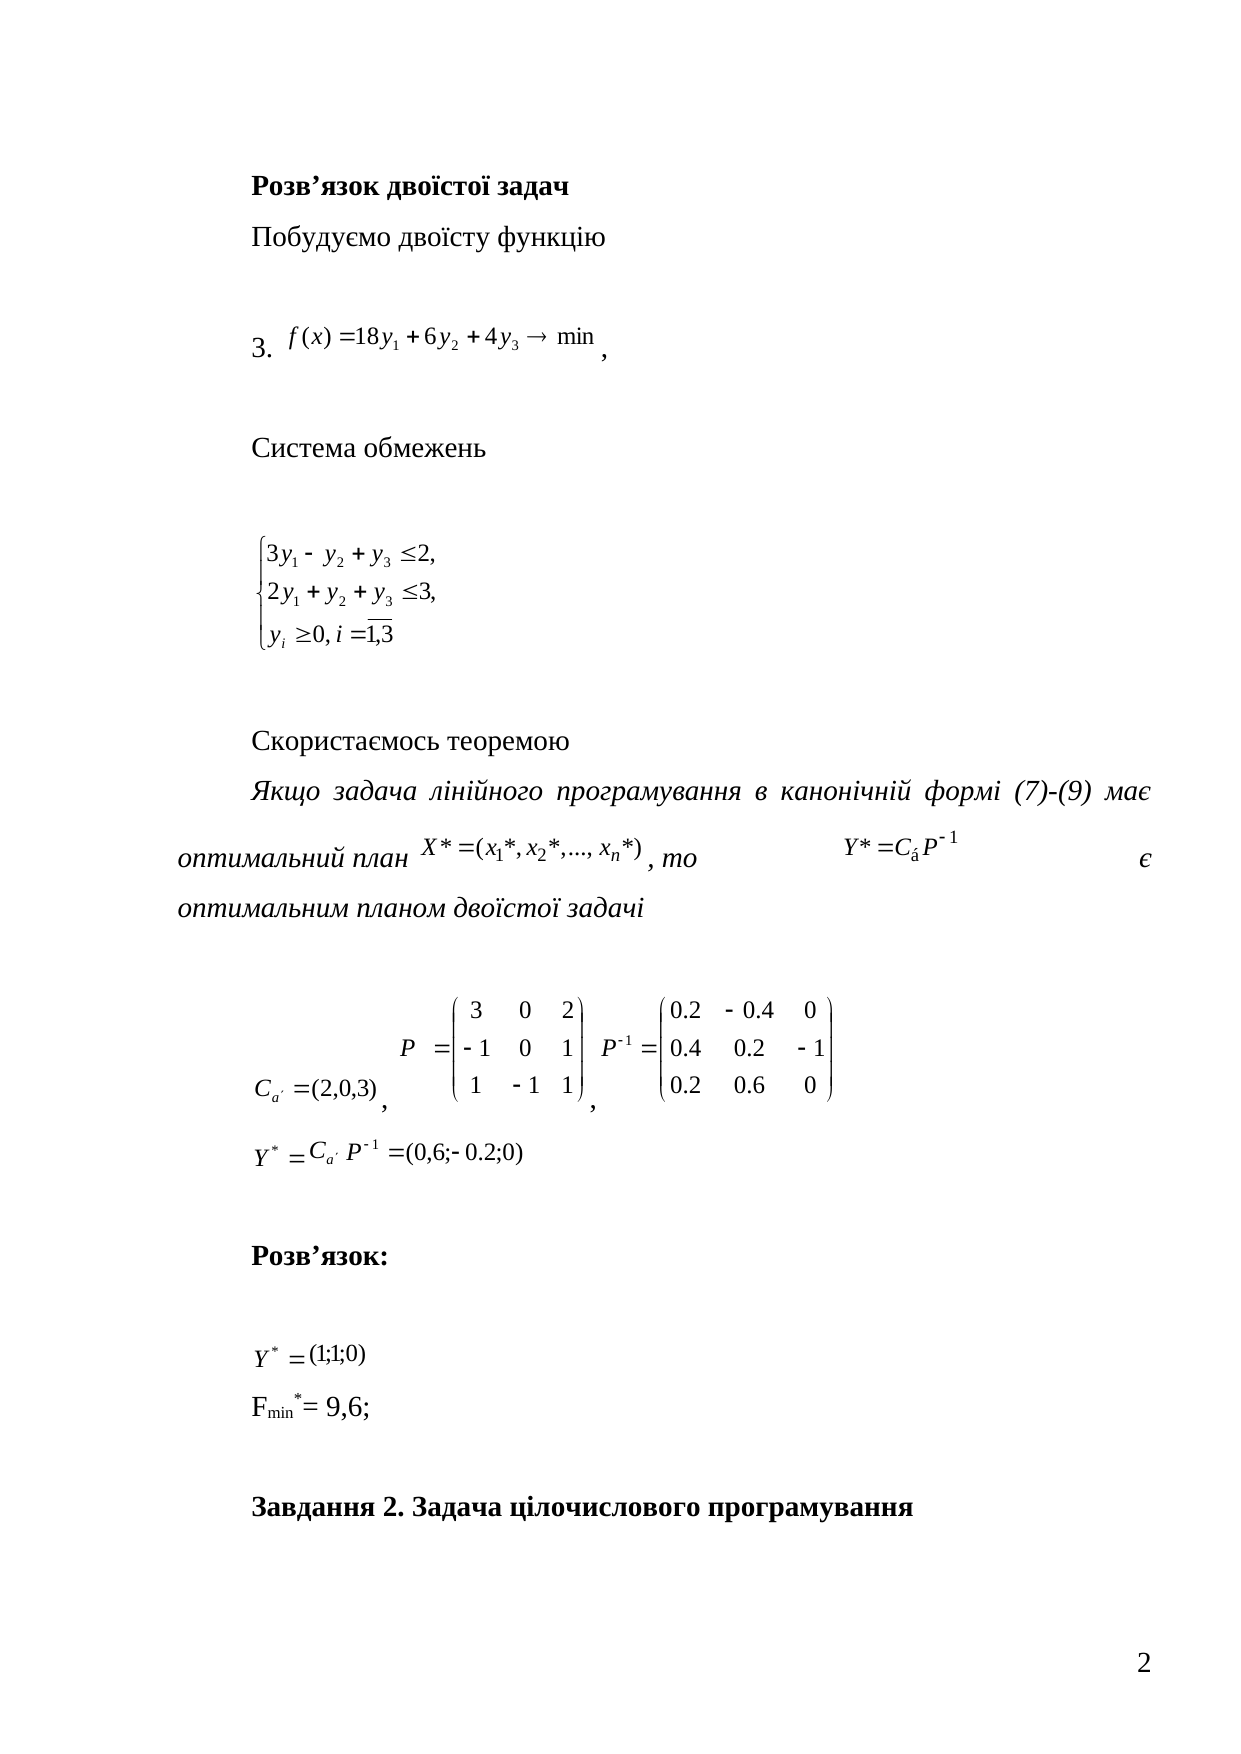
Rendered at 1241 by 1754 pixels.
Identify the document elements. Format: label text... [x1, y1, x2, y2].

text Система обмежень [177, 430, 1152, 464]
text Побудуємо двоїсту функцію [177, 219, 1152, 252]
text Розв’язок: [177, 1238, 1152, 1271]
text Розв’язок двоїстої задач [177, 168, 1152, 202]
text 3. , [177, 319, 1152, 363]
text Fmin*= 9,6; [177, 1389, 1152, 1422]
text , , [177, 991, 1152, 1115]
text Завдання 2. Задача цілочислового програмування [177, 1489, 1152, 1523]
text Якщо задача лінійного програмування в канонічній формі (7)-(9) має оптимальний план , то є оптимальним планом двоїстої задачі [177, 773, 1152, 924]
text Скористаємось теоремою [177, 723, 1152, 757]
